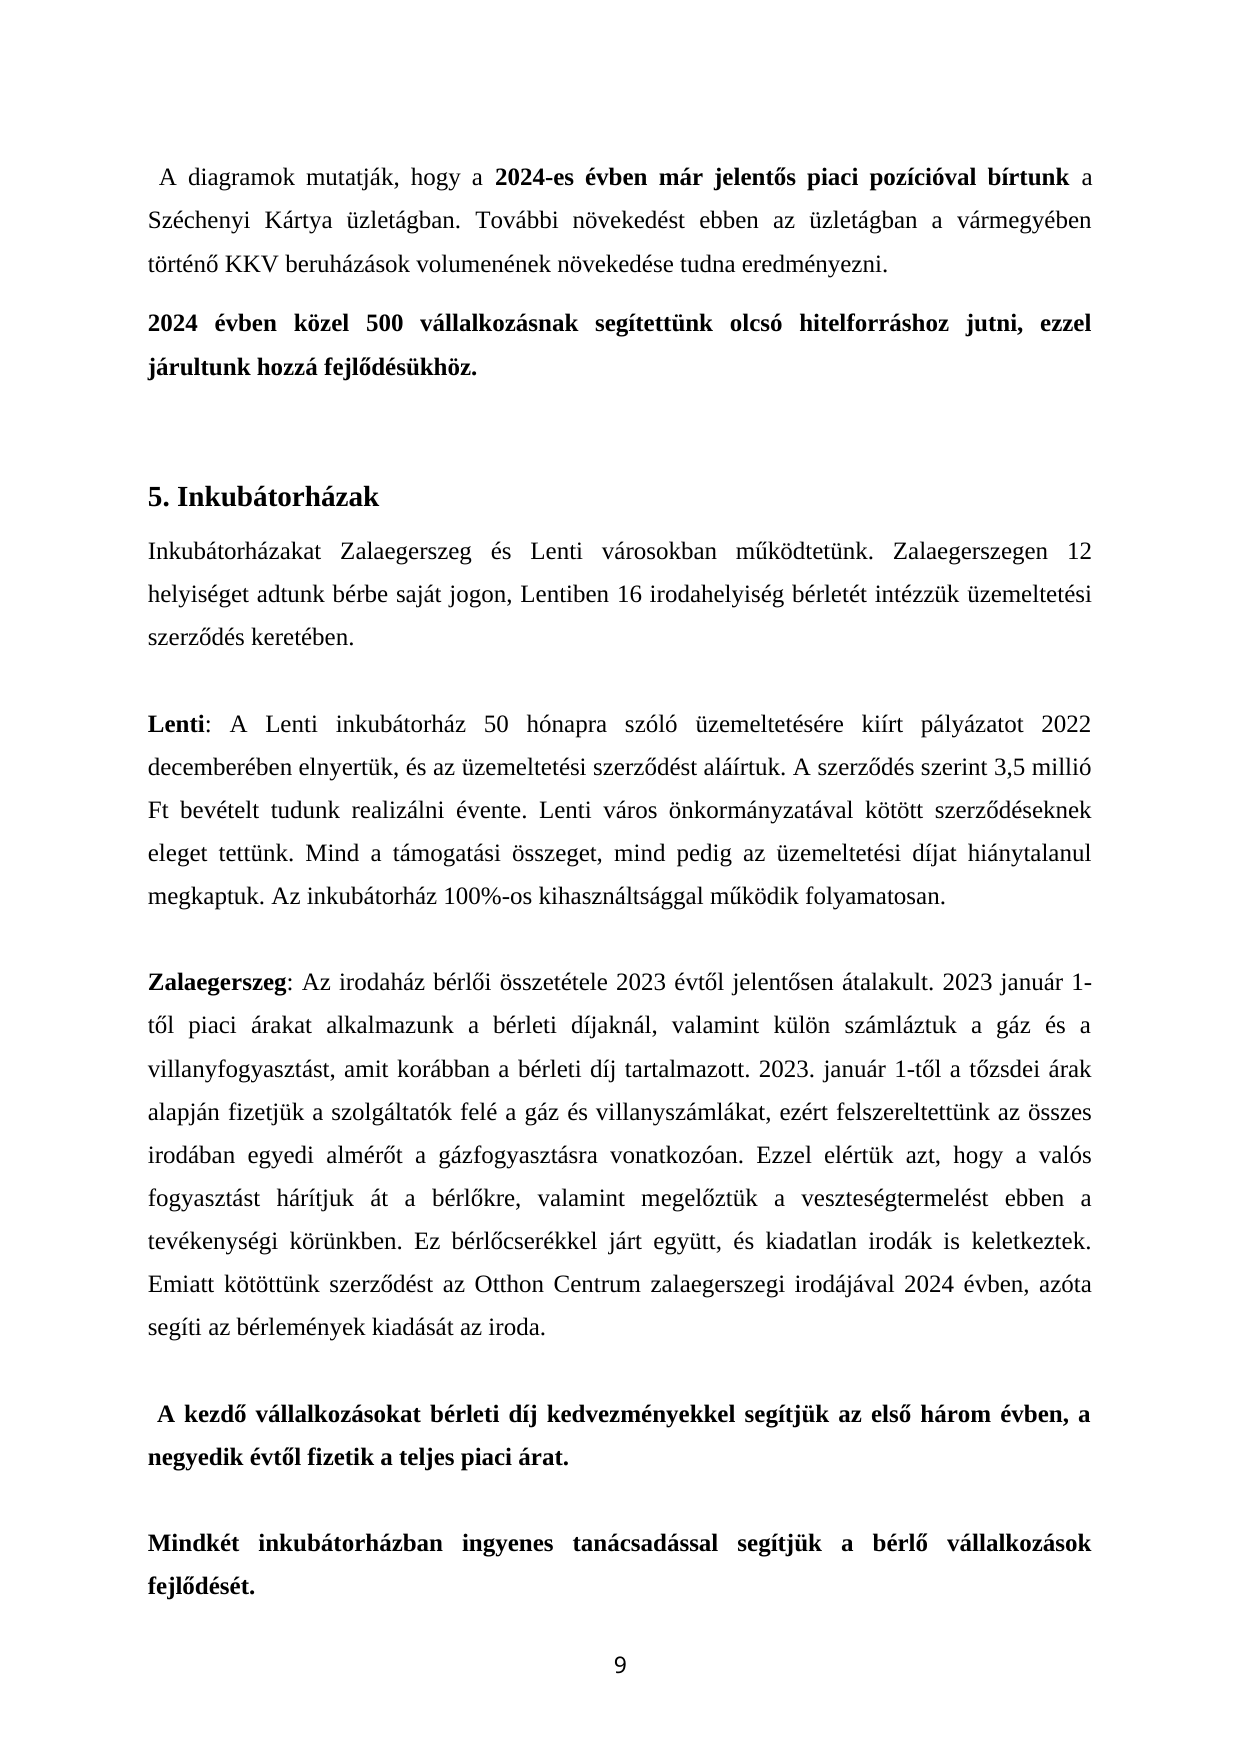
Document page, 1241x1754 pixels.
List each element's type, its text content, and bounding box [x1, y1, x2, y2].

text Mindkét inkubátorházban ingyenes tanácsadással segítjük a bérlő vállalkozások fejlődését. [148, 1528, 1093, 1600]
text Inkubátorházakat Zalaegerszeg és Lenti városokban működtetünk. Zalaegerszegen 12 helyiséget adtunk bérbe saját jogon, Lentiben 16 irodahelyiség bérletét intézzük üzemeltetési szerződés keretében. [148, 536, 1093, 651]
text Zalaegerszeg: Az irodaház bérlői összetétele 2023 évtől jelentősen átalakult. 2023 január 1-től piaci árakat alkalmazunk a bérleti díjaknál, valamint külön számláztuk a gáz és a villanyfogyasztást, amit korábban a bérleti díj tartalmazott. 2023. január 1-től a tőzsdei árak alapján fizetjük a szolgáltatók felé a gáz és villanyszámlákat, ezért felszereltettünk az összes irodában egyedi almérőt a gázfogyasztásra vonatkozóan. Ezzel elértük azt, hogy a valós fogyasztást hárítjuk át a bérlőkre, valamint megelőztük a veszteségtermelést ebben a tevékenységi körünkben. Ez bérlőcserékkel járt együtt, és kiadatlan irodák is keletkeztek. Emiatt kötöttünk szerződést az Otthon Centrum zalaegerszegi irodájával 2024 évben, azóta segíti az bérlemények kiadását az iroda. [148, 967, 1093, 1341]
text 2024 évben közel 500 vállalkozásnak segítettünk olcsó hitelforráshoz jutni, ezzel járultunk hozzá fejlődésükhöz. [148, 308, 1093, 380]
subtitle 5. Inkubátorházak [148, 479, 1093, 513]
text A kezdő vállalkozásokat bérleti díj kedvezményekkel segítjük az első három évben, a negyedik évtől fizetik a teljes piaci árat. [148, 1399, 1093, 1471]
text A diagramok mutatják, hogy a 2024-es évben már jelentős piaci pozícióval bírtunk a Széchenyi Kártya üzletágban. További növekedést ebben az üzletágban a vármegyében történő KKV beruházások volumenének növekedése tudna eredményezni. [148, 162, 1093, 277]
text Lenti: A Lenti inkubátorház 50 hónapra szóló üzemeltetésére kiírt pályázatot 2022 decemberében elnyertük, és az üzemeltetési szerződést aláírtuk. A szerződés szerint 3,5 millió Ft bevételt tudunk realizálni évente. Lenti város önkormányzatával kötött szerződéseknek eleget tettünk. Mind a támogatási összeget, mind pedig az üzemeltetési díjat hiánytalanul megkaptuk. Az inkubátorház 100%-os kihasználtsággal működik folyamatosan. [148, 709, 1093, 910]
